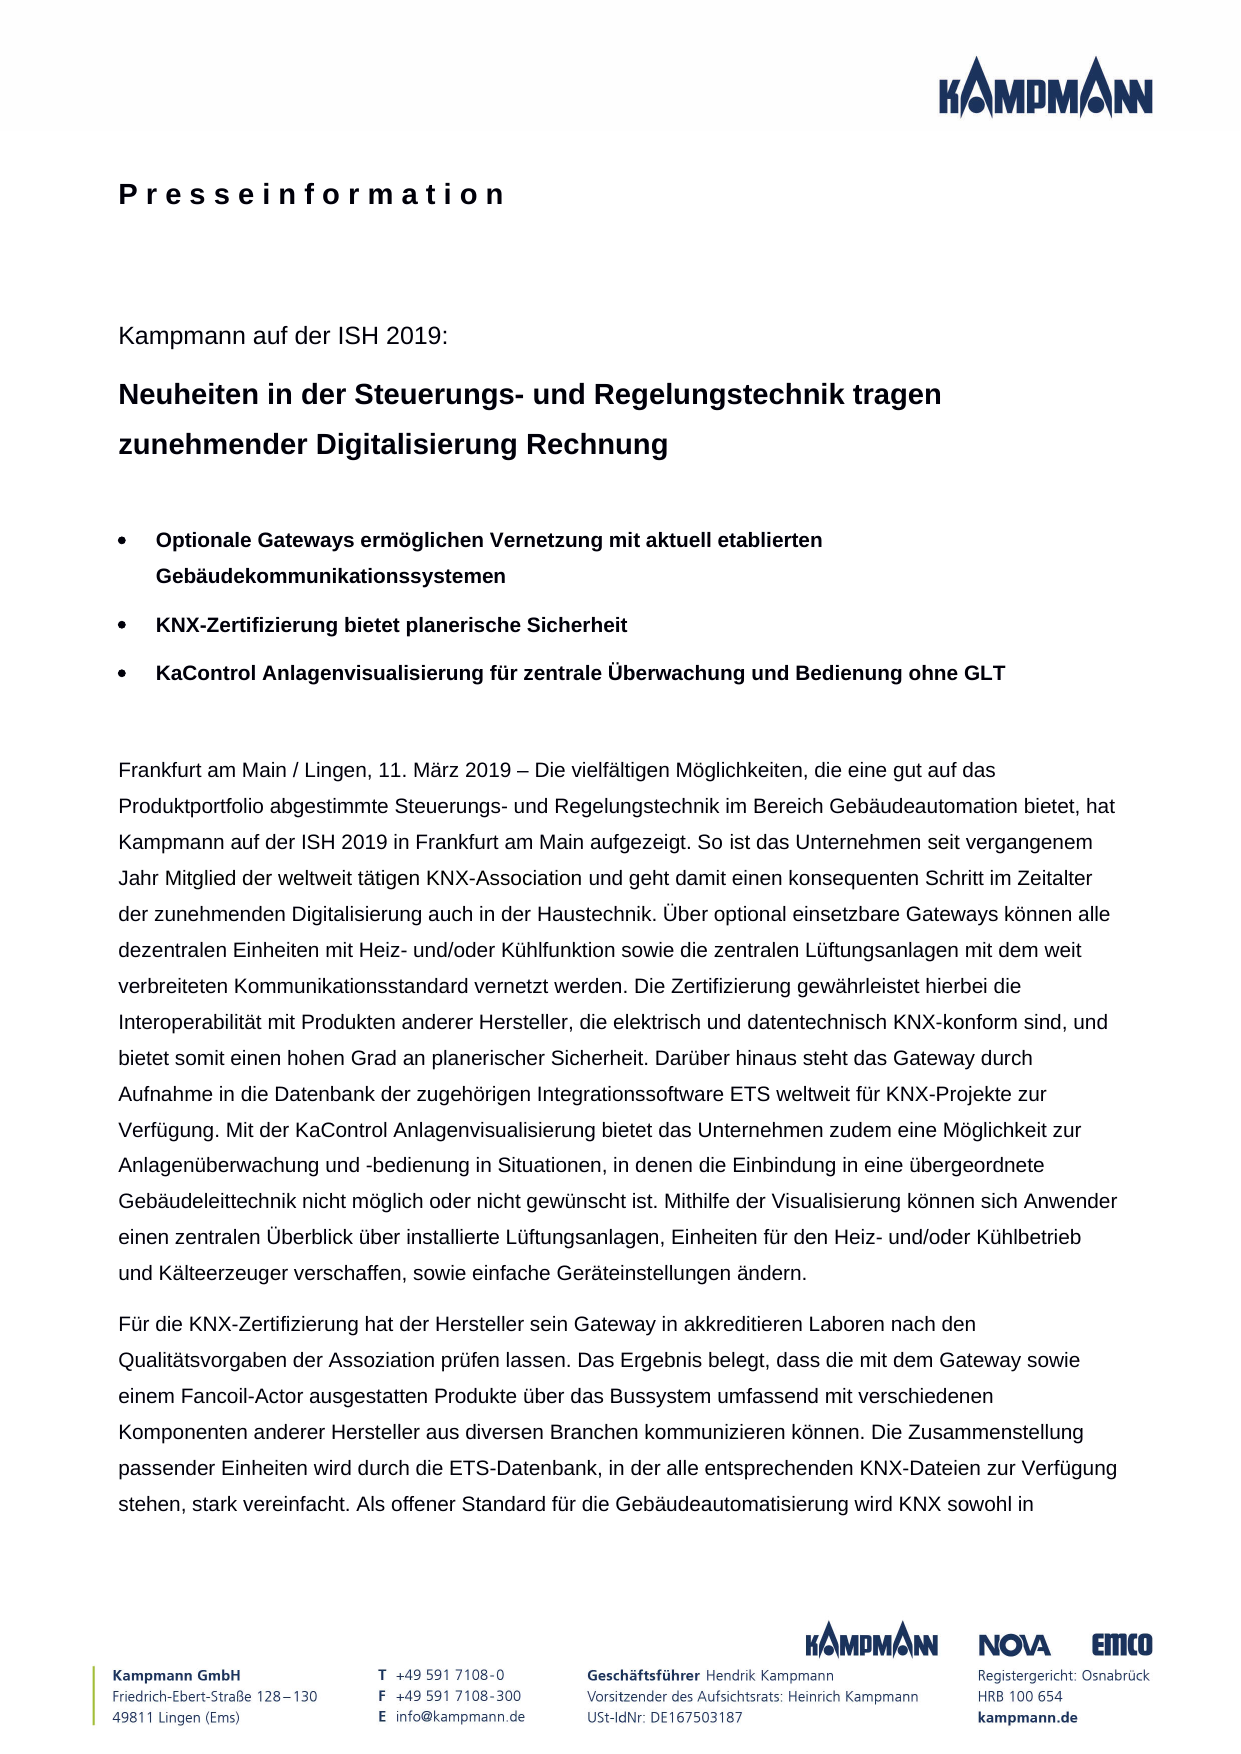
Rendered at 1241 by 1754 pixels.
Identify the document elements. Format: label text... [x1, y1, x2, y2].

list Optionale Gateways ermöglichen Vernetzung mit aktuell etablierten Gebäudekommunikationssystemen [118, 528, 1122, 588]
list KaControl Anlagenvisualisierung für zentrale Überwachung und Bedienung ohne GLT [118, 661, 1122, 685]
list KNX-Zertifizierung bietet planerische Sicherheit [118, 612, 1122, 637]
text Kampmann auf der ISH 2019: [118, 321, 1122, 350]
picture [0, 1612, 1241, 1754]
text Neuheiten in der Steuerungs- und Regelungstechnik tragen zunehmender Digitalisierung Rechnung [118, 377, 1122, 461]
picture [0, 0, 1241, 131]
text P r e s s e i n f o r m a t i o n [118, 177, 1122, 211]
text Frankfurt am Main / Lingen, 11. März 2019 – Die vielfältigen Möglichkeiten, die eine gut auf das Produktportfolio abgestimmte Steuerungs- und Regelungstechnik im Bereich Gebäudeautomation bietet, hat Kampmann auf der ISH 2019 in Frankfurt am Main aufgezeigt. So ist das Unternehmen seit vergangenem Jahr Mitglied der weltweit tätigen KNX-Association und geht damit einen konsequenten Schritt im Zeitalter der zunehmenden Digitalisierung auch in der Haustechnik. Über optional einsetzbare Gateways können alle dezentralen Einheiten mit Heiz- und/oder Kühlfunktion sowie die zentralen Lüftungsanlagen mit dem weit verbreiteten Kommunikationsstandard vernetzt werden. Die Zertifizierung gewährleistet hierbei die Interoperabilität mit Produkten anderer Hersteller, die elektrisch und datentechnisch KNX-konform sind, und bietet somit einen hohen Grad an planerischer Sicherheit. Darüber hinaus steht das Gateway durch Aufnahme in die Datenbank der zugehörigen Integrationssoftware ETS weltweit für KNX-Projekte zur Verfügung. Mit der KaControl Anlagenvisualisierung bietet das Unternehmen zudem eine Möglichkeit zur Anlagenüberwachung und -bedienung in Situationen, in denen die Einbindung in eine übergeordnete Gebäudeleittechnik nicht möglich oder nicht gewünscht ist. Mithilfe der Visualisierung können sich Anwender einen zentralen Überblick über installierte Lüftungsanlagen, Einheiten für den Heiz- und/oder Kühlbetrieb und Kälteerzeuger verschaffen, sowie einfache Geräteinstellungen ändern. [118, 758, 1122, 1285]
